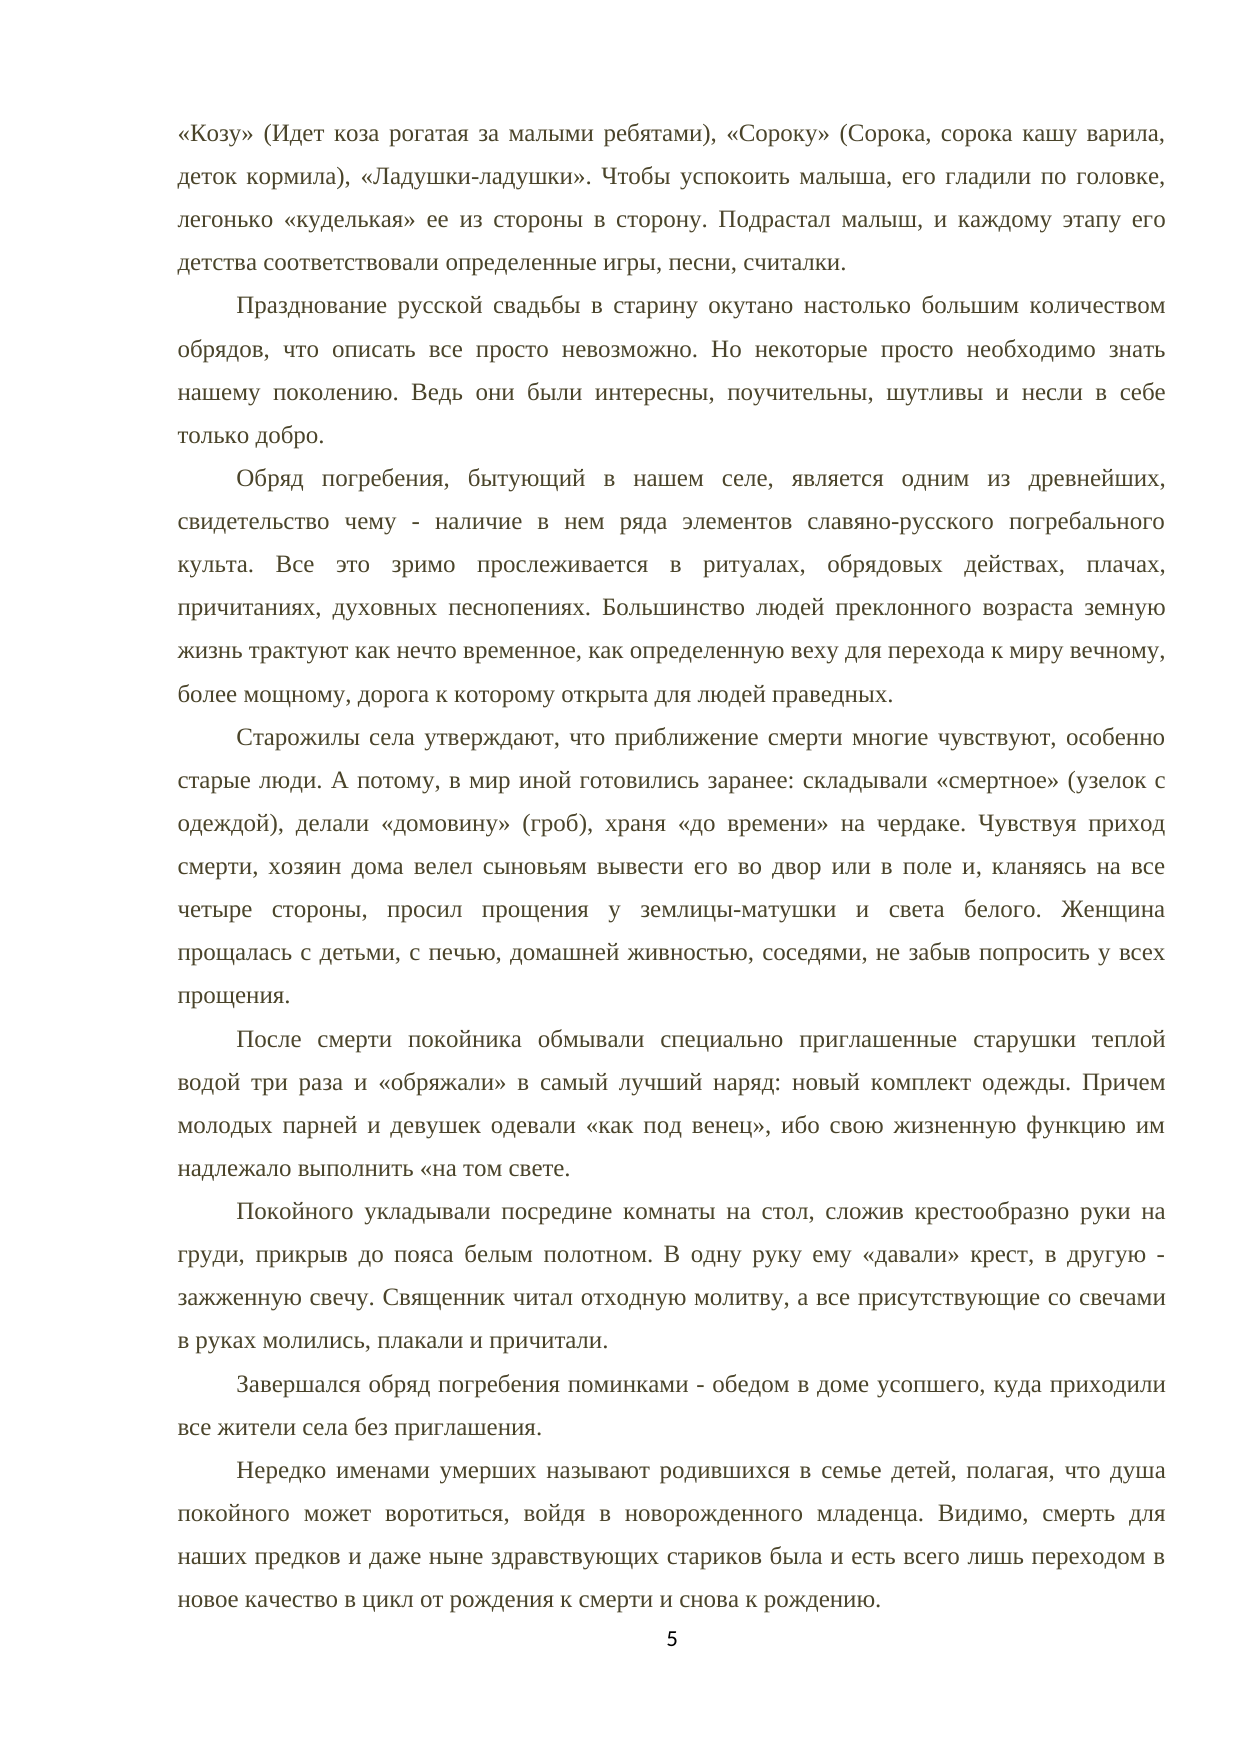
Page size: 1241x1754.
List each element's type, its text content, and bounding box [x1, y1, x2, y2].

text Нередко именами умерших называют родившихся в семье детей, полагая, что душа покойного может воротиться, войдя в новорожденного младенца. Видимо, смерть для наших предков и даже ныне здравствующих стариков была и есть всего лишь переходом в новое качество в цикл от рождения к смерти и снова к рождению. [177, 1455, 1167, 1613]
text После смерти покойника обмывали специально приглашенные старушки теплой водой три раза и «обряжали» в самый лучший наряд: новый комплект одежды. Причем молодых парней и девушек одевали «как под венец», ибо свою жизненную функцию им надлежало выполнить «на том свете. [177, 1024, 1167, 1182]
text Празднование русской свадьбы в старину окутано настолько большим количеством обрядов, что описать все просто невозможно. Но некоторые просто необходимо знать нашему поколению. Ведь они были интересны, поучительны, шутливы и несли в себе только добро. [177, 291, 1167, 449]
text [177, 118, 1167, 276]
text Обряд погребения, бытующий в нашем селе, является одним из древнейших, свидетельство чему - наличие в нем ряда элементов славяно-русского погребального культа. Все это зримо прослеживается в ритуалах, обрядовых действах, плачах, причитаниях, духовных песнопениях. Большинство людей преклонного возраста земную жизнь трактуют как нечто временное, как определенную веху для перехода к миру вечному, более мощному, дорога к которому открыта для людей праведных. [177, 463, 1167, 707]
text Старожилы села утверждают, что приближение смерти многие чувствуют, особенно старые люди. А потому, в мир иной готовились заранее: складывали «смертное» (узелок с одеждой), делали «домовину» (гроб), храня «до времени» на чердаке. Чувствуя приход смерти, хозяин дома велел сыновьям вывести его во двор или в поле и, кланяясь на все четыре стороны, просил прощения у землицы-матушки и света белого. Женщина прощалась с детьми, с печью, домашней живностью, соседями, не забыв попросить у всех прощения. [177, 722, 1167, 1009]
text Покойного укладывали посредине комнаты на стол, сложив крестообразно руки на груди, прикрыв до пояса белым полотном. В одну руку ему «давали» крест, в другую - зажженную свечу. Священник читал отходную молитву, а все присутствующие со свечами в руках молились, плакали и причитали. [177, 1196, 1167, 1354]
text Завершался обряд погребения поминками - обедом в доме усопшего, куда приходили все жители села без приглашения. [177, 1369, 1167, 1441]
